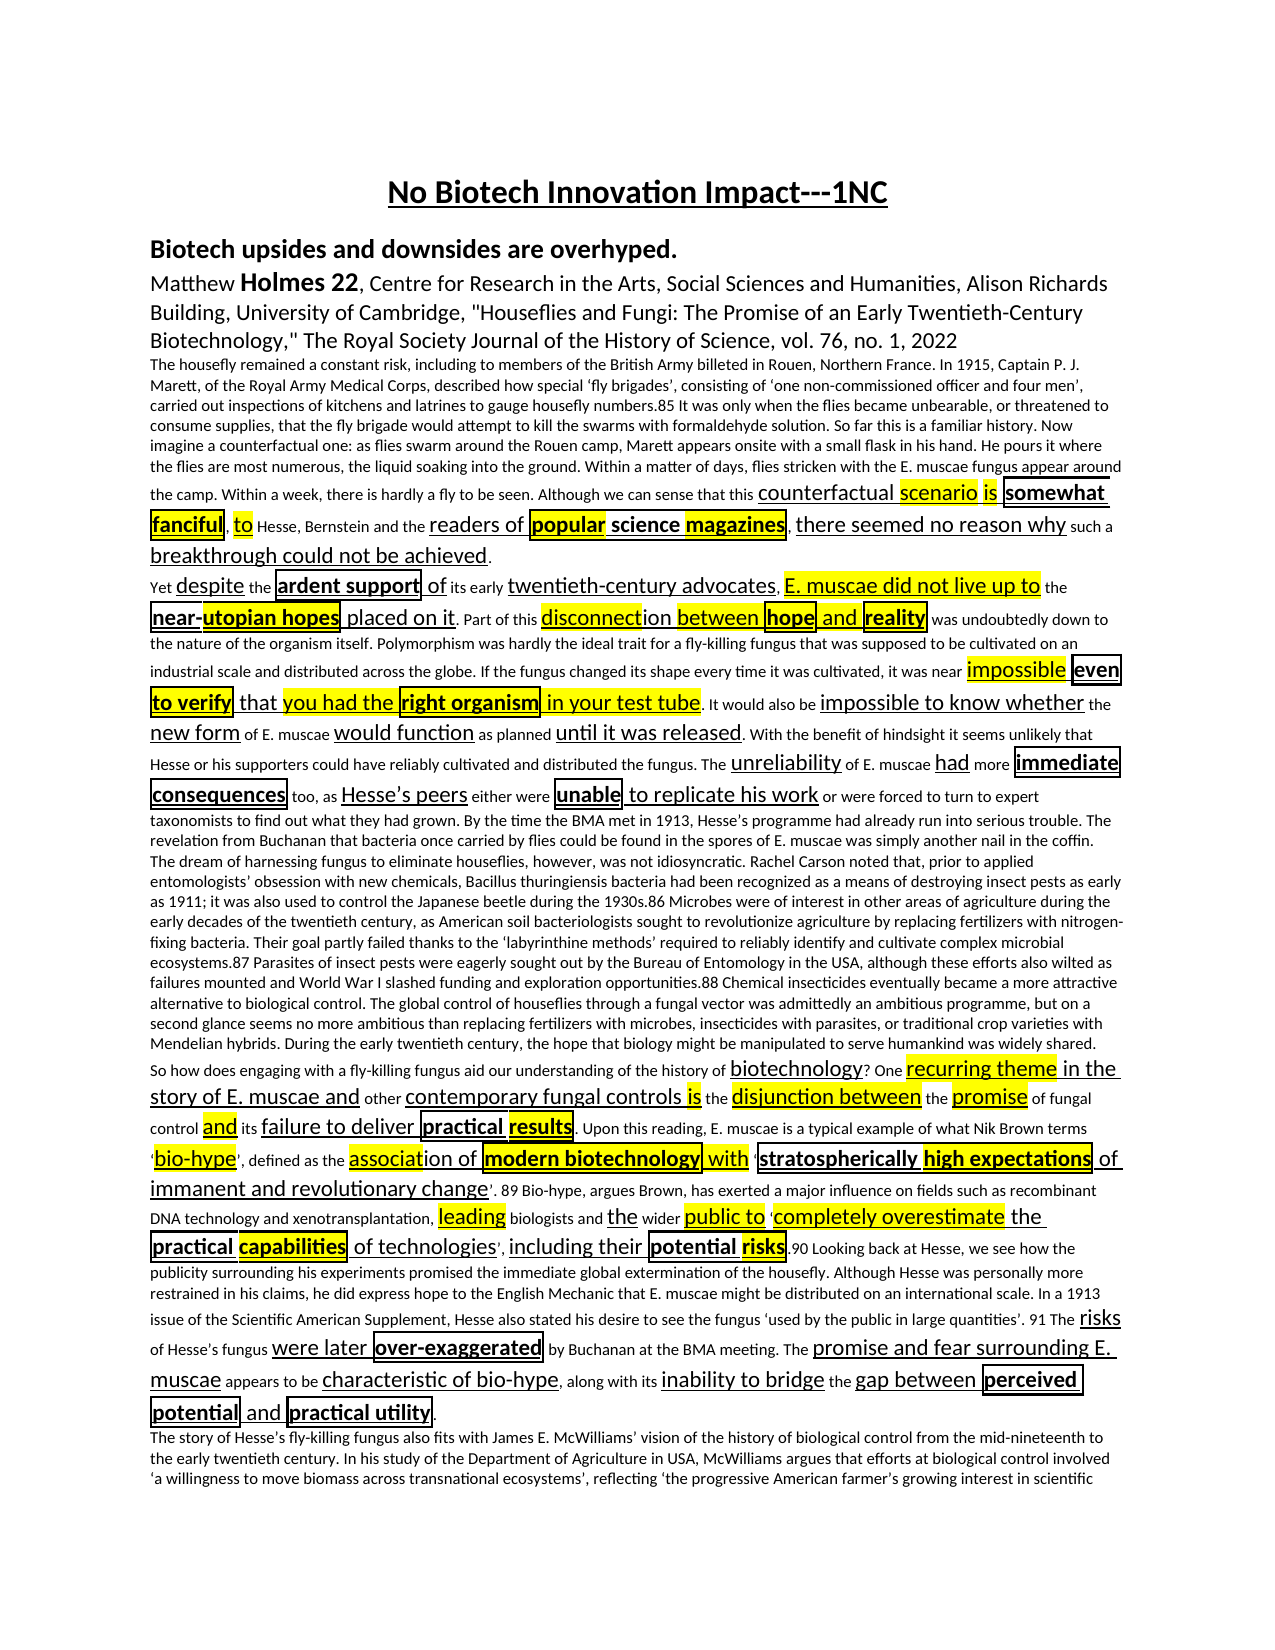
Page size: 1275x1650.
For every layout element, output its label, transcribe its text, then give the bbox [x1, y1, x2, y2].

text So how does engaging with a fly-killing fungus aid our understanding of the history of biotechnology? One recurring theme in the story of E. muscae and other contemporary fungal controls is the disjunction between the promise of fungal control and its failure to deliver practical results. Upon this reading, E. muscae is a typical example of what Nik Brown terms ‘bio-hype’, defined as the association of modern biotechnology with ‘stratospherically high expectations of immanent and revolutionary change’. 89 Bio-hype, argues Brown, has exerted a major influence on fields such as recombinant DNA technology and xenotransplantation, leading biologists and the wider public to ‘completely overestimate the practical capabilities of technologies’, including their potential risks.90 Looking back at Hesse, we see how the publicity surrounding his experiments promised the immediate global extermination of the housefly. Although Hesse was personally more restrained in his claims, he did express hope to the English Mechanic that E. muscae might be distributed on an international scale. In a 1913 issue of the Scientific American Supplement, Hesse also stated his desire to see the fungus ‘used by the public in large quantities’. 91 The risks of Hesse’s fungus were later over-exaggerated by Buchanan at the BMA meeting. The promise and fear surrounding E. muscae appears to be characteristic of bio-hype, along with its inability to bridge the gap between perceived potential and practical utility. [150, 1054, 1125, 1428]
text The dream of harnessing fungus to eliminate houseflies, however, was not idiosyncratic. Rachel Carson noted that, prior to applied entomologists’ obsession with new chemicals, Bacillus thuringiensis bacteria had been recognized as a means of destroying insect pests as early as 1911; it was also used to control the Japanese beetle during the 1930s.86 Microbes were of interest in other areas of agriculture during the early decades of the twentieth century, as American soil bacteriologists sought to revolutionize agriculture by replacing fertilizers with nitrogen-fixing bacteria. Their goal partly failed thanks to the ‘labyrinthine methods’ required to reliably identify and cultivate complex microbial ecosystems.87 Parasites of insect pests were eagerly sought out by the Bureau of Entomology in the USA, although these efforts also wilted as failures mounted and World War I slashed funding and exploration opportunities.88 Chemical insecticides eventually became a more attractive alternative to biological control. The global control of houseflies through a fungal vector was admittedly an ambitious programme, but on a second glance seems no more ambitious than replacing fertilizers with microbes, insecticides with parasites, or traditional crop varieties with Mendelian hybrids. During the early twentieth century, the hope that biology might be manipulated to serve humankind was widely shared. [150, 851, 1125, 1054]
text Yet despite the ardent support of its early twentieth-century advocates, E. muscae did not live up to the near-utopian hopes placed on it. Part of this disconnection between hope and reality was undoubtedly down to the nature of the organism itself. Polymorphism was hardly the ideal trait for a fly-killing fungus that was supposed to be cultivated on an industrial scale and distributed across the globe. If the fungus changed its shape every time it was cultivated, it was near impossible even to verify that you had the right organism in your test tube. It would also be impossible to know whether the new form of E. muscae would function as planned until it was released. With the benefit of hindsight it seems unlikely that Hesse or his supporters could have reliably cultivated and distributed the fungus. The unreliability of E. muscae had more immediate consequences too, as Hesse’s peers either were unable to replicate his work or were forced to turn to expert taxonomists to find out what they had grown. By the time the BMA met in 1913, Hesse’s programme had already run into serious trouble. The revelation from Buchanan that bacteria once carried by flies could be found in the spores of E. muscae was simply another nail in the coffin. [150, 569, 1125, 851]
subtitle Biotech upsides and downsides are overhyped. [150, 232, 1125, 265]
subtitle No Biotech Innovation Impact---1NC [150, 171, 1125, 212]
text The housefly remained a constant risk, including to members of the British Army billeted in Rouen, Northern France. In 1915, Captain P. J. Marett, of the Royal Army Medical Corps, described how special ‘fly brigades’, consisting of ‘one non-commissioned officer and four men’, carried out inspections of kitchens and latrines to gauge housefly numbers.85 It was only when the flies became unbearable, or threatened to consume supplies, that the fly brigade would attempt to kill the swarms with formaldehyde solution. So far this is a familiar history. Now imagine a counterfactual one: as flies swarm around the Rouen camp, Marett appears onsite with a small flask in his hand. He pours it where the flies are most numerous, the liquid soaking into the ground. Within a matter of days, flies stricken with the E. muscae fungus appear around the camp. Within a week, there is hardly a fly to be seen. Although we can sense that this counterfactual scenario is somewhat fanciful, to Hesse, Bernstein and the readers of popular science magazines, there seemed no reason why such a breakthrough could not be achieved. [150, 354, 1125, 569]
text Matthew Holmes 22, Centre for Research in the Arts, Social Sciences and Humanities, Alison Richards Building, University of Cambridge, "Houseflies and Fungi: The Promise of an Early Twentieth-Century Biotechnology," The Royal Society Journal of the History of Science, vol. 76, no. 1, 2022 [150, 265, 1125, 354]
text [150, 1428, 1125, 1489]
